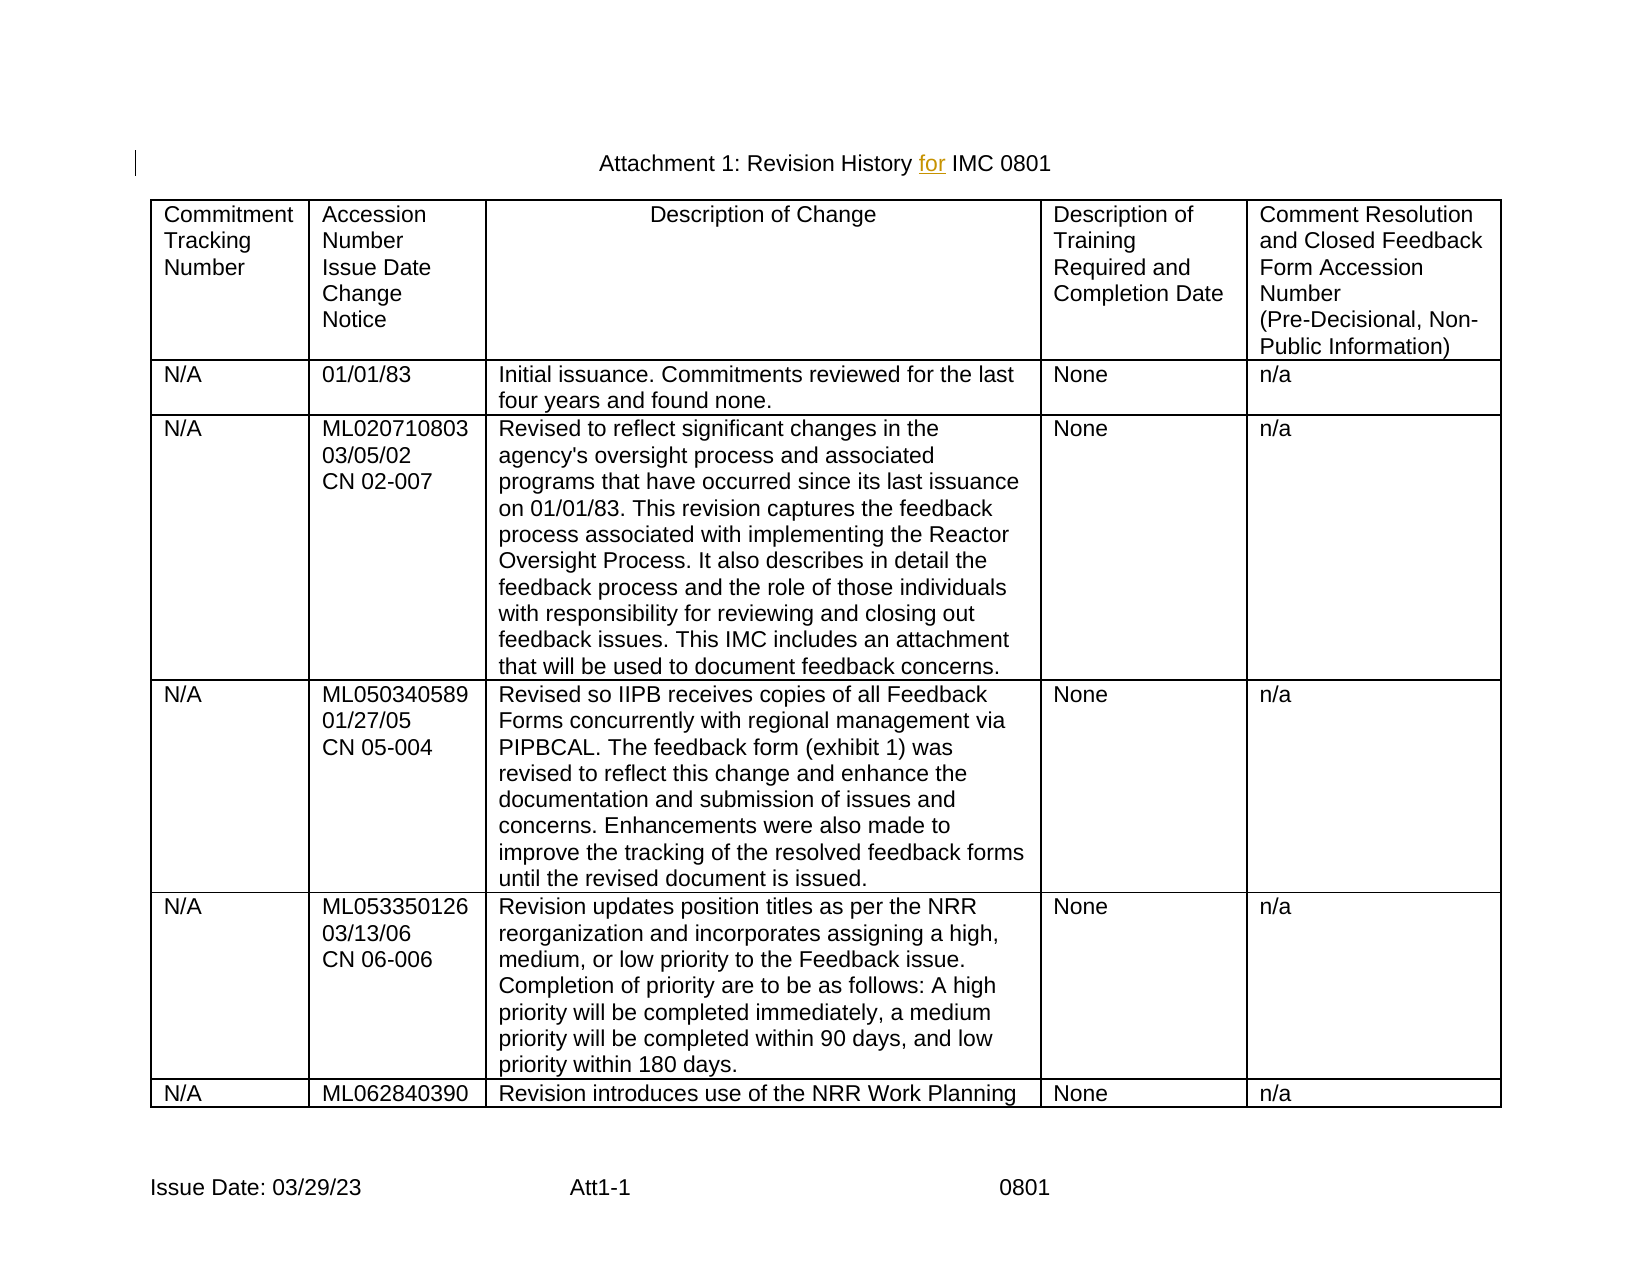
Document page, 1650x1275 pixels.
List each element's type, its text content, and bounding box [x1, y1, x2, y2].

table_cell None [1042, 361, 1246, 414]
table_cell ML020710803 03/05/02 CN 02-007 [310, 416, 485, 679]
table_cell n/a [1248, 893, 1500, 1078]
table_cell 01/01/83 [310, 361, 485, 414]
table_cell N/A [152, 361, 308, 414]
table_header Accession Number Issue Date Change Notice [310, 201, 485, 359]
table_cell n/a [1248, 1080, 1500, 1106]
table_header Commitment Tracking Number [152, 201, 308, 359]
table_cell None [1042, 893, 1246, 1078]
table_cell N/A [152, 416, 308, 679]
table_cell Revised to reflect significant changes in the agency's oversight process and associated programs that have occurred since its last issuance on 01/01/83. This revision captures the feedback process associated with implementing the Reactor Oversight Process. It also describes in detail the feedback process and the role of those individuals with responsibility for reviewing and closing out feedback issues. This IMC includes an attachment that will be used to document feedback concerns. [487, 416, 1040, 679]
table_cell None [1042, 1080, 1246, 1106]
table_cell N/A [152, 681, 308, 892]
table_cell ML050340589 01/27/05 CN 05-004 [310, 681, 485, 892]
table_cell N/A [152, 1080, 308, 1106]
table_cell n/a [1248, 361, 1500, 414]
table_cell N/A [152, 893, 308, 1078]
table_cell ML062840390 10/19/06 CN 06-028 [310, 1080, 485, 1106]
table_cell None [1042, 416, 1246, 679]
table_cell Revision updates position titles as per the NRR reorganization and incorporates assigning a high, medium, or low priority to the Feedback issue. Completion of priority are to be as follows: A high priority will be completed immediately, a medium priority will be completed within 90 days, and low priority within 180 days. [487, 893, 1040, 1078]
table_header Comment Resolution and Closed Feedback Form Accession Number (Pre-Decisional, Non-Public Information) [1248, 201, 1500, 359]
table_cell ML053350126 03/13/06 CN 06-006 [310, 893, 485, 1078]
table_header Description of Training Required and Completion Date [1042, 201, 1246, 359]
table_cell n/a [1248, 681, 1500, 892]
table_cell Initial issuance. Commitments reviewed for the last four years and found none. [487, 361, 1040, 414]
table_cell Revised so IIPB receives copies of all Feedback Forms concurrently with regional management via PIPBCAL. The feedback form (exhibit 1) was revised to reflect this change and enhance the documentation and submission of issues and concerns. Enhancements were also made to improve the tracking of the resolved feedback forms until the revised document is issued. [487, 681, 1040, 892]
table_cell n/a [1248, 416, 1500, 679]
table_header Description of Change [487, 201, 1040, 359]
title Attachment 1: Revision History IMC 0801 [150, 150, 1500, 176]
table_cell None [1042, 681, 1246, 892]
